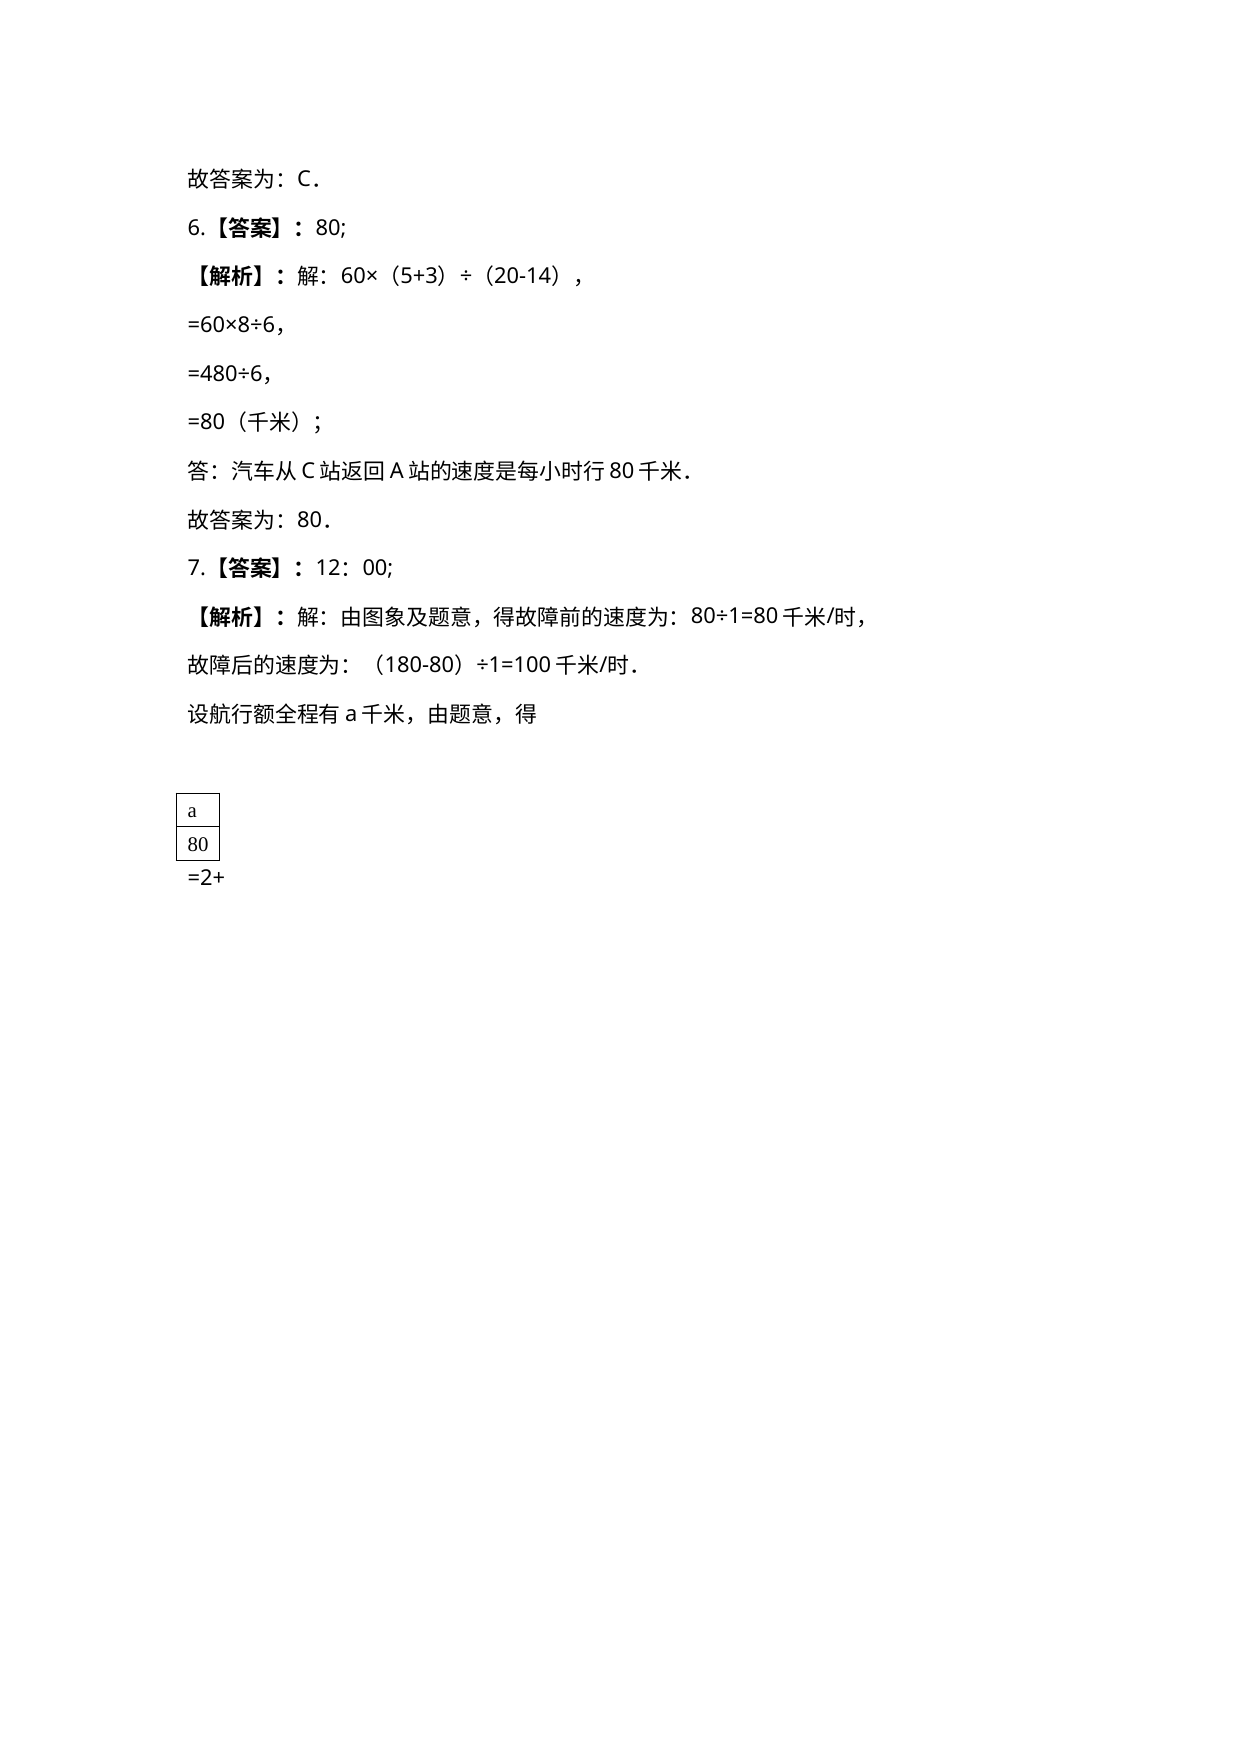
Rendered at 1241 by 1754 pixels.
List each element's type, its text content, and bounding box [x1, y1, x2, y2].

table_cell 80 [177, 827, 219, 860]
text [187, 162, 1053, 194]
text =2+ [187, 861, 1053, 893]
text 【解析】：解：60×（5+3）÷（20-14）， =60×8÷6， =480÷6， =80（千米）； 答：汽车从C站返回A站的速度是每小时行80千米． 故答案为：80． [187, 259, 1053, 535]
text 【解析】：解：由图象及题意，得故障前的速度为：80÷1=80千米/时， 故障后的速度为：（180-80）÷1=100千米/时． 设航行额全程有a千米，由题意，得 [187, 599, 1053, 778]
table_header a [177, 794, 219, 826]
text 6.【答案】：80; [187, 210, 1053, 243]
text 7.【答案】：12：00; [187, 551, 1053, 583]
